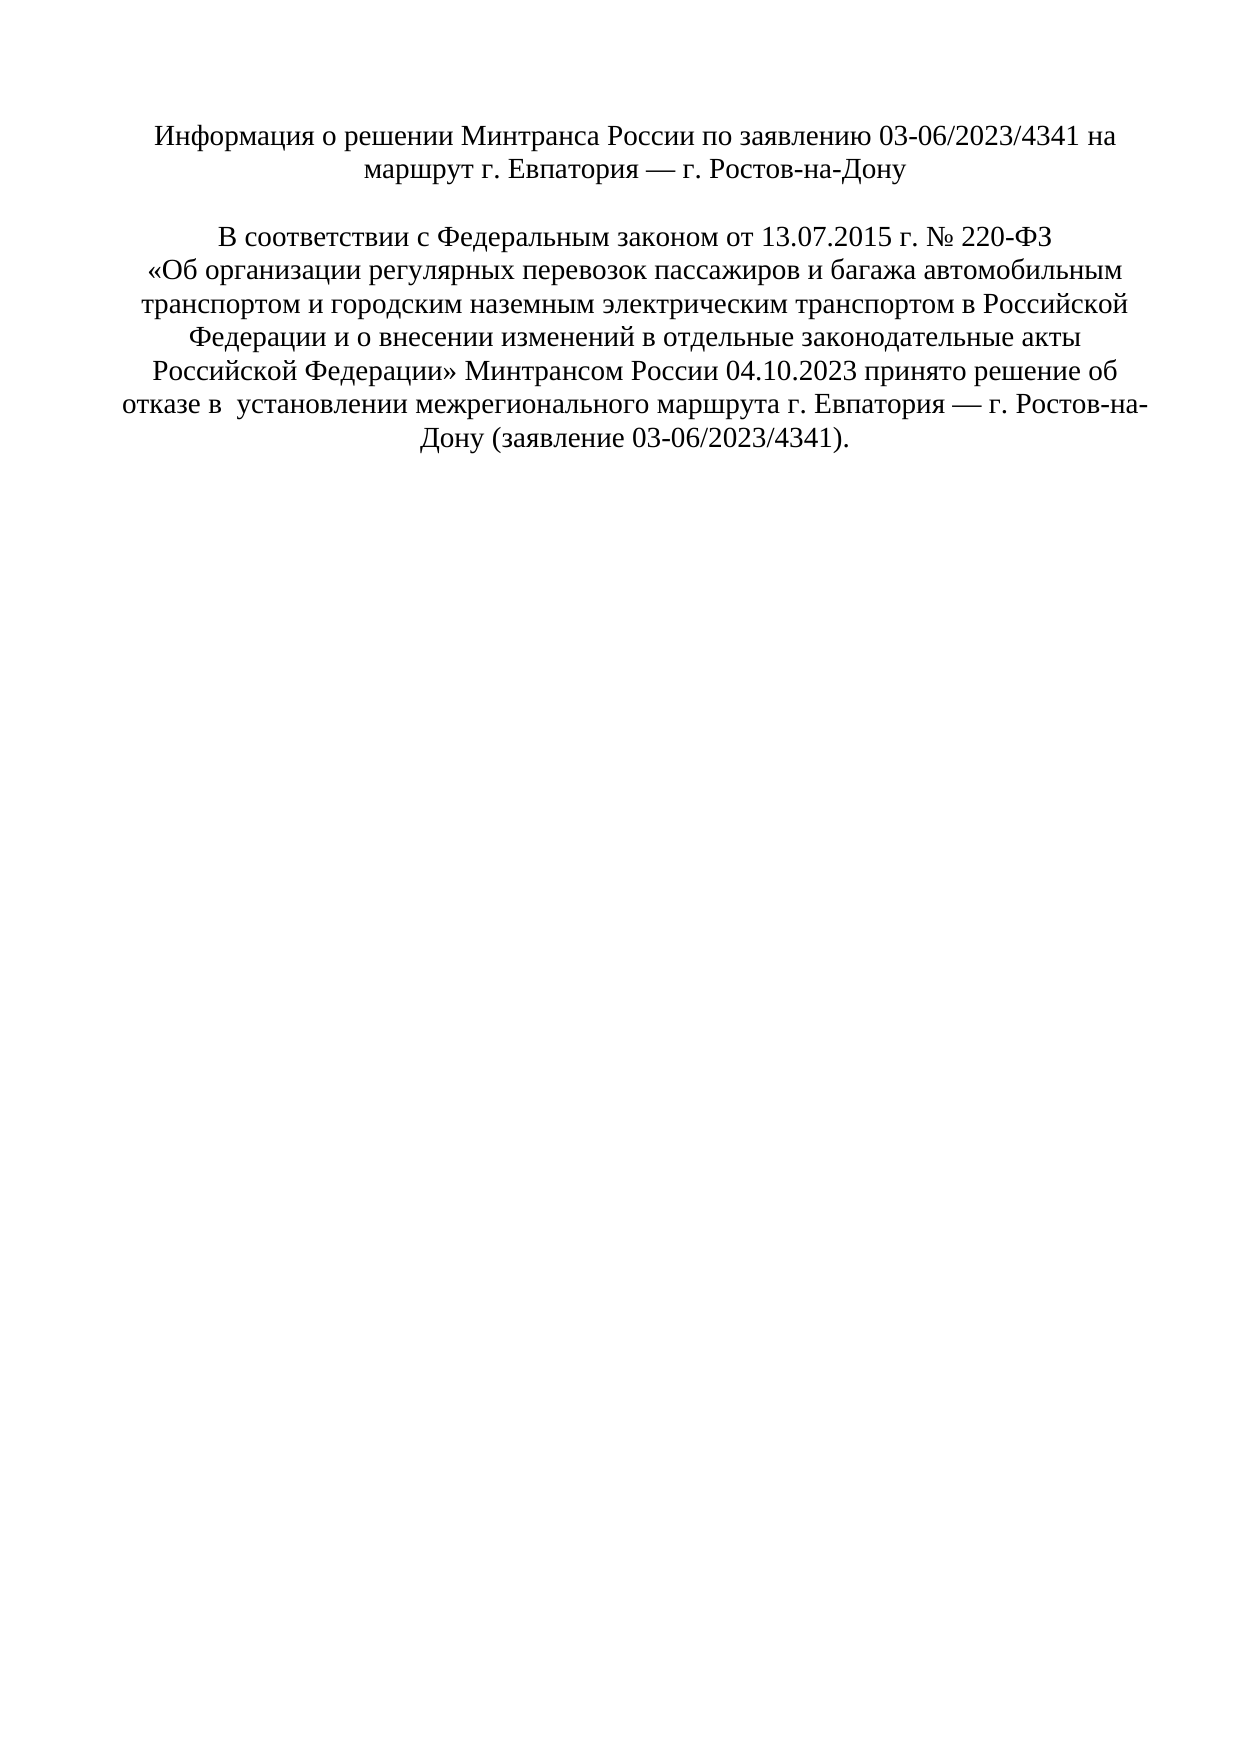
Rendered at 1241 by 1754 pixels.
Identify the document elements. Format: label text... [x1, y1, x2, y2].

text Информация о решении Минтранса России по заявлению 03-06/2023/4341 на маршрут г. Евпатория — г. Ростов-на-Дону [118, 118, 1152, 185]
text В соответствии с Федеральным законом от 13.07.2015 г. № 220-ФЗ «Об организации регулярных перевозок пассажиров и багажа автомобильным транспортом и городским наземным электрическим транспортом в Российской Федерации и о внесении изменений в отдельные законодательные акты Российской Федерации» Минтрансом России 04.10.2023 принято решение об отказе в установлении межрегионального маршрута г. Евпатория — г. Ростов-на-Дону (заявление 03-06/2023/4341). [118, 219, 1152, 453]
